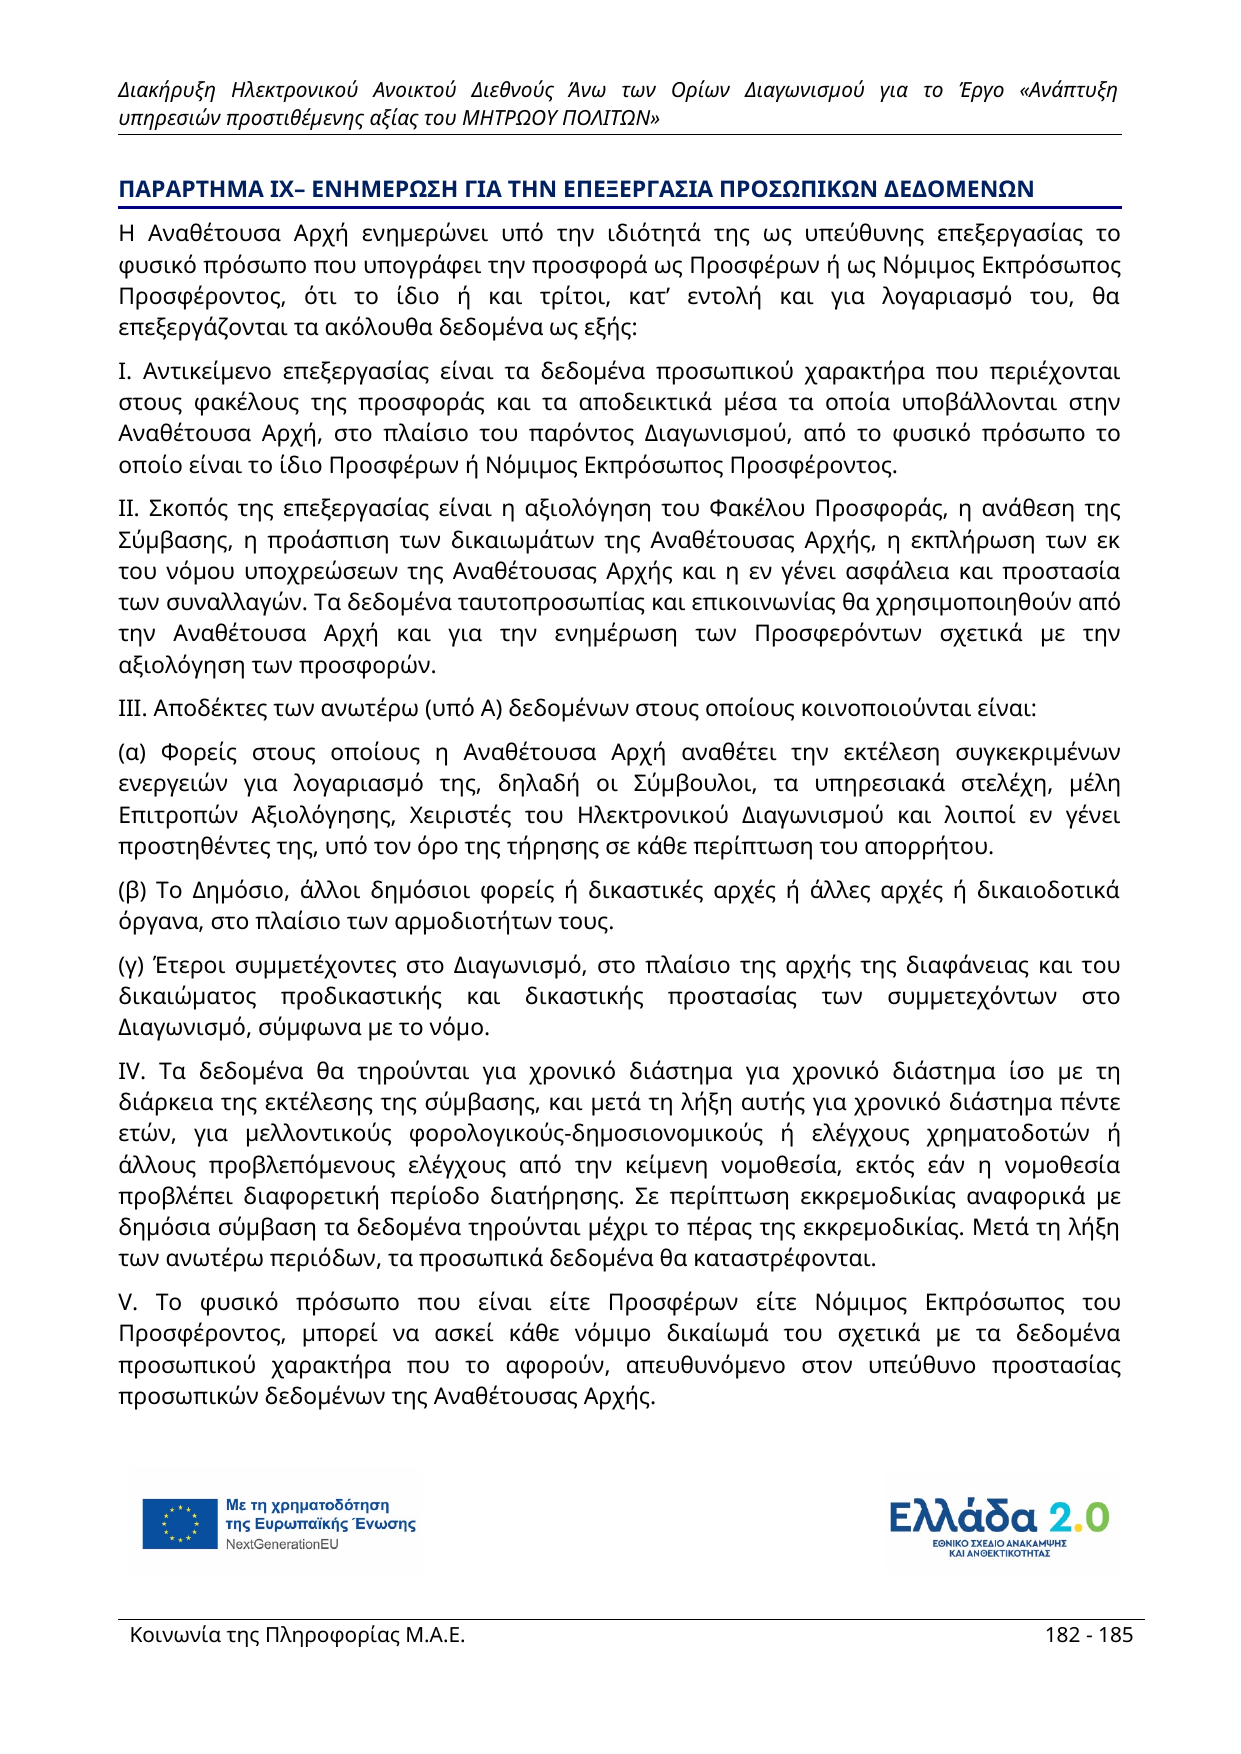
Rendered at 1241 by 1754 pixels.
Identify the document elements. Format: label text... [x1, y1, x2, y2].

text IV. Τα δεδομένα θα τηρούνται για χρονικό διάστημα για χρονικό διάστημα ίσο με τη διάρκεια της εκτέλεσης της σύμβασης, και μετά τη λήξη αυτής για χρονικό διάστημα πέντε ετών, για μελλοντικούς φορολογικούς-δημοσιονομικούς ή ελέγχους χρηματοδοτών ή άλλους προβλεπόμενους ελέγχους από την κείμενη νομοθεσία, εκτός εάν η νομοθεσία προβλέπει διαφορετική περίοδο διατήρησης. Σε περίπτωση εκκρεμοδικίας αναφορικά με δημόσια σύμβαση τα δεδομένα τηρούνται μέχρι το πέρας της εκκρεμοδικίας. Μετά τη λήξη των ανωτέρω περιόδων, τα προσωπικά δεδομένα θα καταστρέφονται. [118, 1055, 1122, 1273]
text Η Αναθέτουσα Αρχή ενημερώνει υπό την ιδιότητά της ως υπεύθυνης επεξεργασίας το φυσικό πρόσωπο που υπογράφει την προσφορά ως Προσφέρων ή ως Νόμιμος Εκπρόσωπος Προσφέροντος, ότι το ίδιο ή και τρίτοι, κατ’ εντολή και για λογαριασμό του, θα επεξεργάζονται τα ακόλουθα δεδομένα ως εξής: [118, 217, 1122, 342]
text (α) Φορείς στους οποίους η Αναθέτουσα Αρχή αναθέτει την εκτέλεση συγκεκριμένων ενεργειών για λογαριασμό της, δηλαδή οι Σύμβουλοι, τα υπηρεσιακά στελέχη, μέλη Επιτροπών Αξιολόγησης, Χειριστές του Ηλεκτρονικού Διαγωνισμού και λοιποί εν γένει προστηθέντες της, υπό τον όρο της τήρησης σε κάθε περίπτωση του απορρήτου. [118, 736, 1122, 861]
text (β) Το Δημόσιο, άλλοι δημόσιοι φορείς ή δικαστικές αρχές ή άλλες αρχές ή δικαιοδοτικά όργανα, στο πλαίσιο των αρμοδιοτήτων τους. [118, 873, 1122, 936]
subtitle ΠΑΡΑΡΤΗΜΑ IX– ΕΝΗΜΕΡΩΣΗ ΓΙΑ ΤΗΝ ΕΠΕΞΕΡΓΑΣΙΑ ΠΡΟΣΩΠΙΚΩΝ ΔΕΔΟΜΕΝΩΝ [118, 172, 1122, 206]
text ΙΙΙ. Αποδέκτες των ανωτέρω (υπό Α) δεδομένων στους οποίους κοινοποιούνται είναι: [118, 692, 1122, 723]
text V. Το φυσικό πρόσωπο που είναι είτε Προσφέρων είτε Νόμιμος Εκπρόσωπος του Προσφέροντος, μπορεί να ασκεί κάθε νόμιμο δικαίωμά του σχετικά με τα δεδομένα προσωπικού χαρακτήρα που το αφορούν, απευθυνόμενο στον υπεύθυνο προστασίας προσωπικών δεδομένων της Αναθέτουσας Αρχής. [118, 1286, 1122, 1411]
text Ι. Αντικείμενο επεξεργασίας είναι τα δεδομένα προσωπικού χαρακτήρα που περιέχονται στους φακέλους της προσφοράς και τα αποδεικτικά μέσα τα οποία υποβάλλονται στην Αναθέτουσα Αρχή, στο πλαίσιο του παρόντος Διαγωνισμού, από το φυσικό πρόσωπο το οποίο είναι το ίδιο Προσφέρων ή Νόμιμος Εκπρόσωπος Προσφέροντος. [118, 355, 1122, 480]
text ΙΙ. Σκοπός της επεξεργασίας είναι η αξιολόγηση του Φακέλου Προσφοράς, η ανάθεση της Σύμβασης, η προάσπιση των δικαιωμάτων της Αναθέτουσας Αρχής, η εκπλήρωση των εκ του νόμου υποχρεώσεων της Αναθέτουσας Αρχής και η εν γένει ασφάλεια και προστασία των συναλλαγών. Τα δεδομένα ταυτοπροσωπίας και επικοινωνίας θα χρησιμοποιηθούν από την Αναθέτουσα Αρχή και για την ενημέρωση των Προσφερόντων σχετικά με την αξιολόγηση των προσφορών. [118, 492, 1122, 680]
picture [885, 1471, 1122, 1574]
picture [129, 1467, 422, 1578]
text (γ) Έτεροι συμμετέχοντες στο Διαγωνισμό, στο πλαίσιο της αρχής της διαφάνειας και του δικαιώματος προδικαστικής και δικαστικής προστασίας των συμμετεχόντων στο Διαγωνισμό, σύμφωνα με το νόμο. [118, 948, 1122, 1042]
